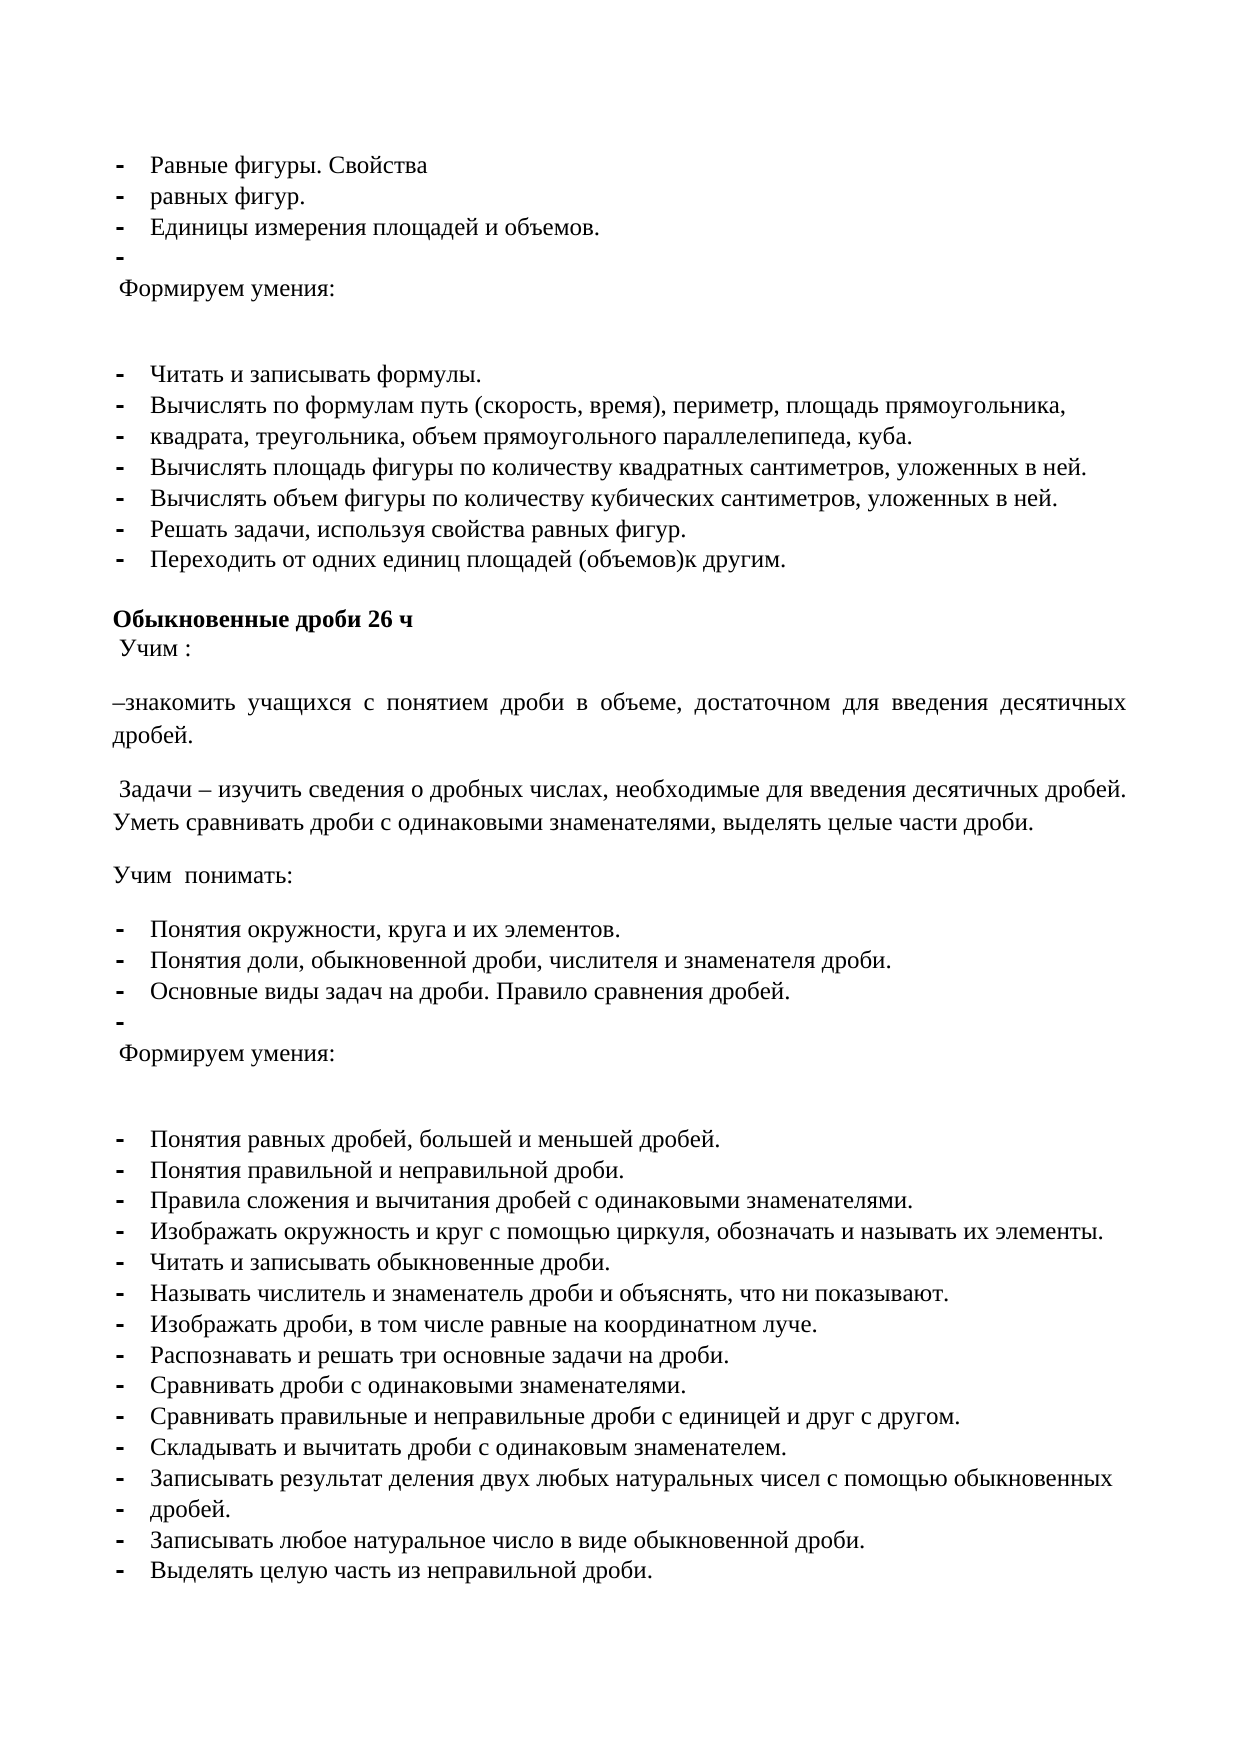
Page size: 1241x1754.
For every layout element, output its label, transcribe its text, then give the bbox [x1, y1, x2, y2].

list Изображать дроби, в том числе равные на координатном луче. [112, 1309, 1128, 1340]
list Понятия окружности, круга и их элементов. [112, 914, 1128, 945]
list Понятия доли, обыкновенной дроби, числителя и знаменателя дроби. [112, 945, 1128, 976]
list Сравнивать правильные и неправильные дроби с единицей и друг с другом. [112, 1401, 1128, 1432]
list квадрата, треугольника, объем прямоугольного параллелепипеда, куба. [112, 421, 1128, 452]
list Решать задачи, используя свойства равных фигур. [112, 514, 1128, 544]
text Учим : [112, 633, 1128, 662]
list Изображать окружность и круг с помощью циркуля, обозначать и называть их элементы. [112, 1216, 1128, 1247]
list Записывать результат деления двух любых натуральных чисел с помощью обыкновенных [112, 1463, 1128, 1494]
list Вычислять объем фигуры по количеству кубических сантиметров, уложенных в ней. [112, 483, 1128, 514]
text Формируем умения: [112, 1038, 1128, 1066]
list Правила сложения и вычитания дробей с одинаковыми знаменателями. [112, 1186, 1128, 1216]
list Равные фигуры. Свойства [112, 150, 1128, 181]
text –знакомить учащихся с понятием дроби в объеме, достаточном для введения десятичных дробей. [112, 687, 1128, 748]
text Учим понимать: [112, 861, 1128, 889]
list равных фигур. [112, 181, 1128, 212]
list Складывать и вычитать дроби с одинаковым знаменателем. [112, 1432, 1128, 1463]
list Вычислять по формулам путь (скорость, время), периметр, площадь прямоугольника, [112, 390, 1128, 421]
list Распознавать и решать три основные задачи на дроби. [112, 1340, 1128, 1371]
list Читать и записывать обыкновенные дроби. [112, 1247, 1128, 1278]
list Понятия правильной и неправильной дроби. [112, 1155, 1128, 1186]
list Основные виды задач на дроби. Правило сравнения дробей. [112, 976, 1128, 1007]
list Записывать любое натуральное число в виде обыкновенной дроби. [112, 1525, 1128, 1556]
list Выделять целую часть из неправильной дроби. [112, 1556, 1128, 1586]
text Обыкновенные дроби 26 ч [112, 604, 1128, 633]
list Называть числитель и знаменатель дроби и объяснять, что ни показывают. [112, 1278, 1128, 1309]
list Сравнивать дроби с одинаковыми знаменателями. [112, 1371, 1128, 1401]
list Переходить от одних единиц площадей (объемов)к другим. [112, 544, 1128, 575]
text Задачи – изучить сведения о дробных числах, необходимые для введения десятичных дробей. Уметь сравнивать дроби с одинаковыми знаменателями, выделять целые части дроби. [112, 774, 1128, 835]
list Понятия равных дробей, большей и меньшей дробей. [112, 1124, 1128, 1155]
text Формируем умения: [112, 273, 1128, 302]
list Читать и записывать формулы. [112, 359, 1128, 390]
list Вычислять площадь фигуры по количеству квадратных сантиметров, уложенных в ней. [112, 452, 1128, 483]
list Единицы измерения площадей и объемов. [112, 212, 1128, 242]
list дробей. [112, 1494, 1128, 1525]
